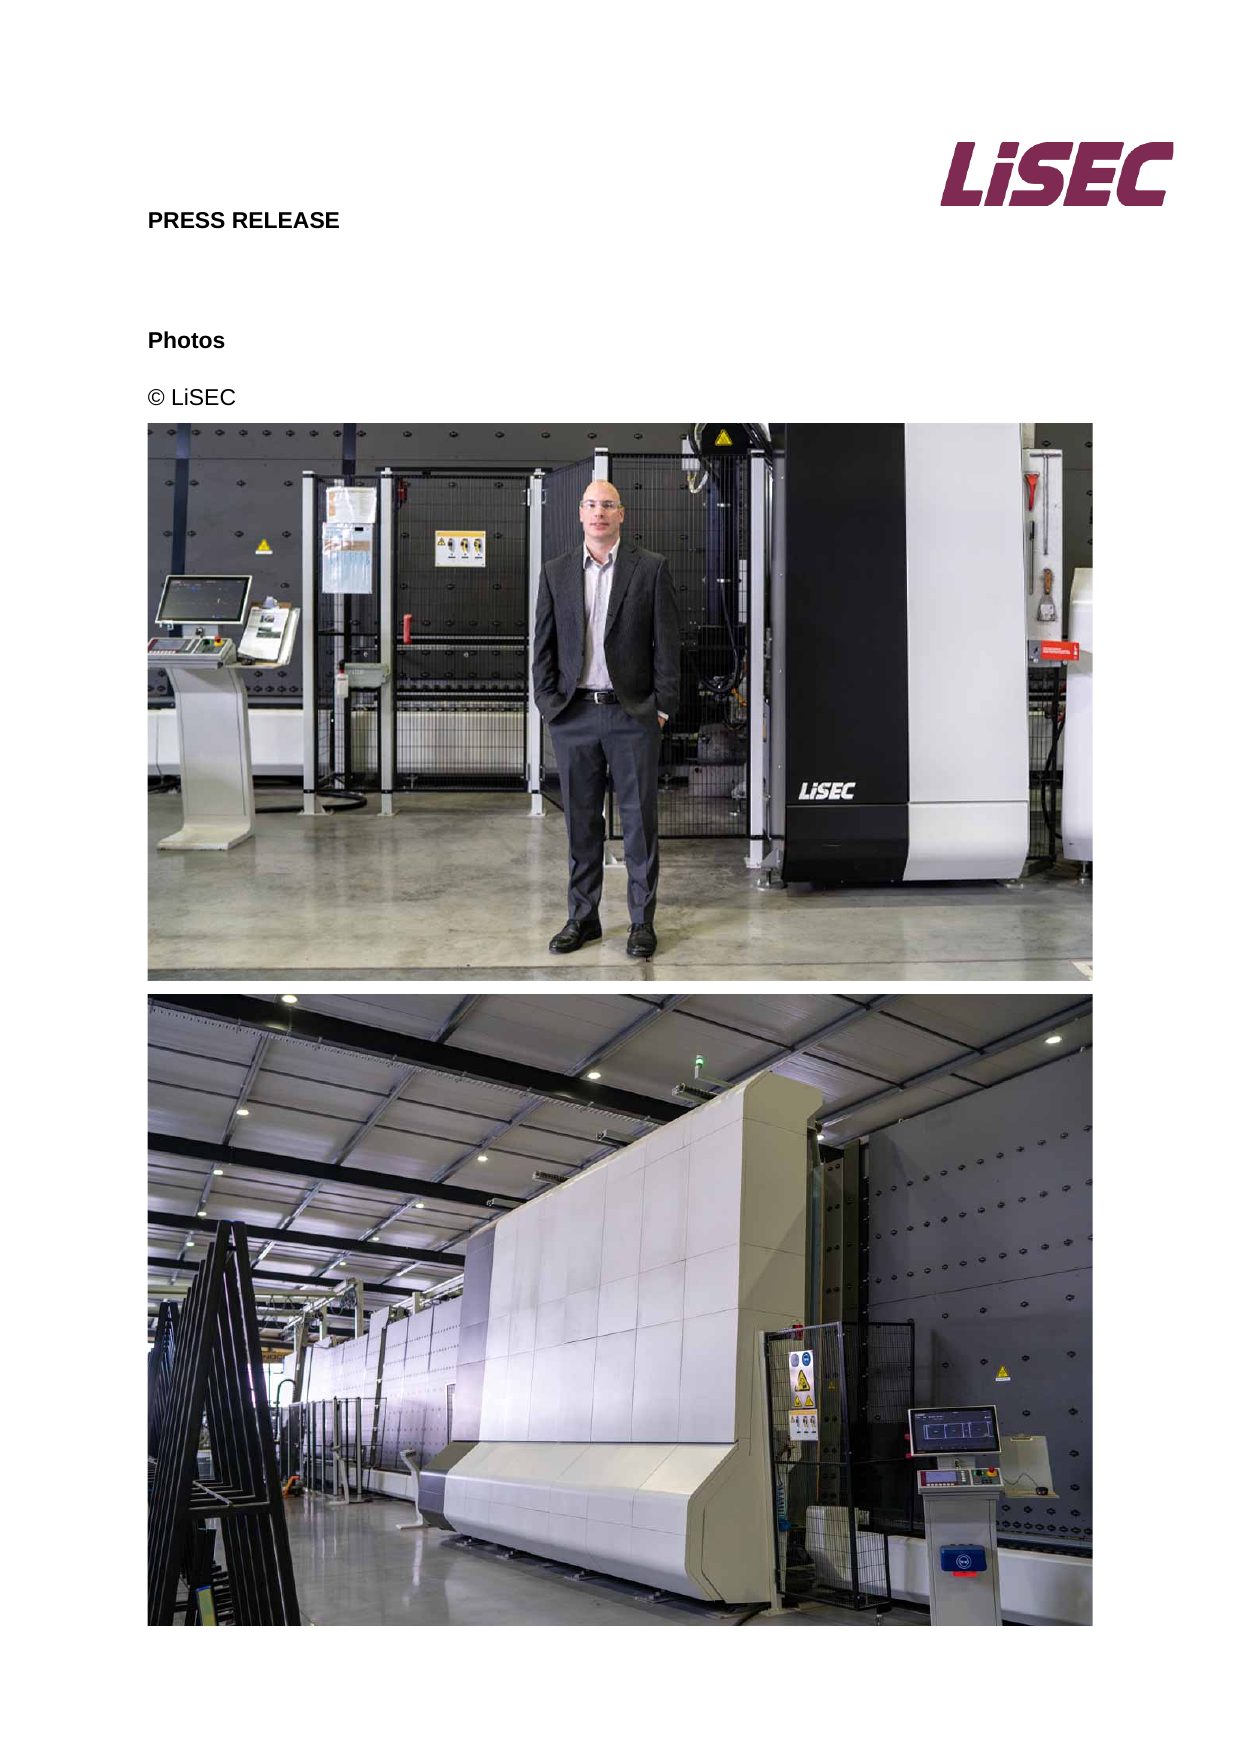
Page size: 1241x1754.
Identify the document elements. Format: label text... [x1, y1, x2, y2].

picture [147, 423, 1093, 981]
text Photos [148, 327, 1093, 354]
picture [939, 142, 1173, 205]
text © LiSEC [148, 383, 1093, 410]
picture [147, 994, 1093, 1626]
